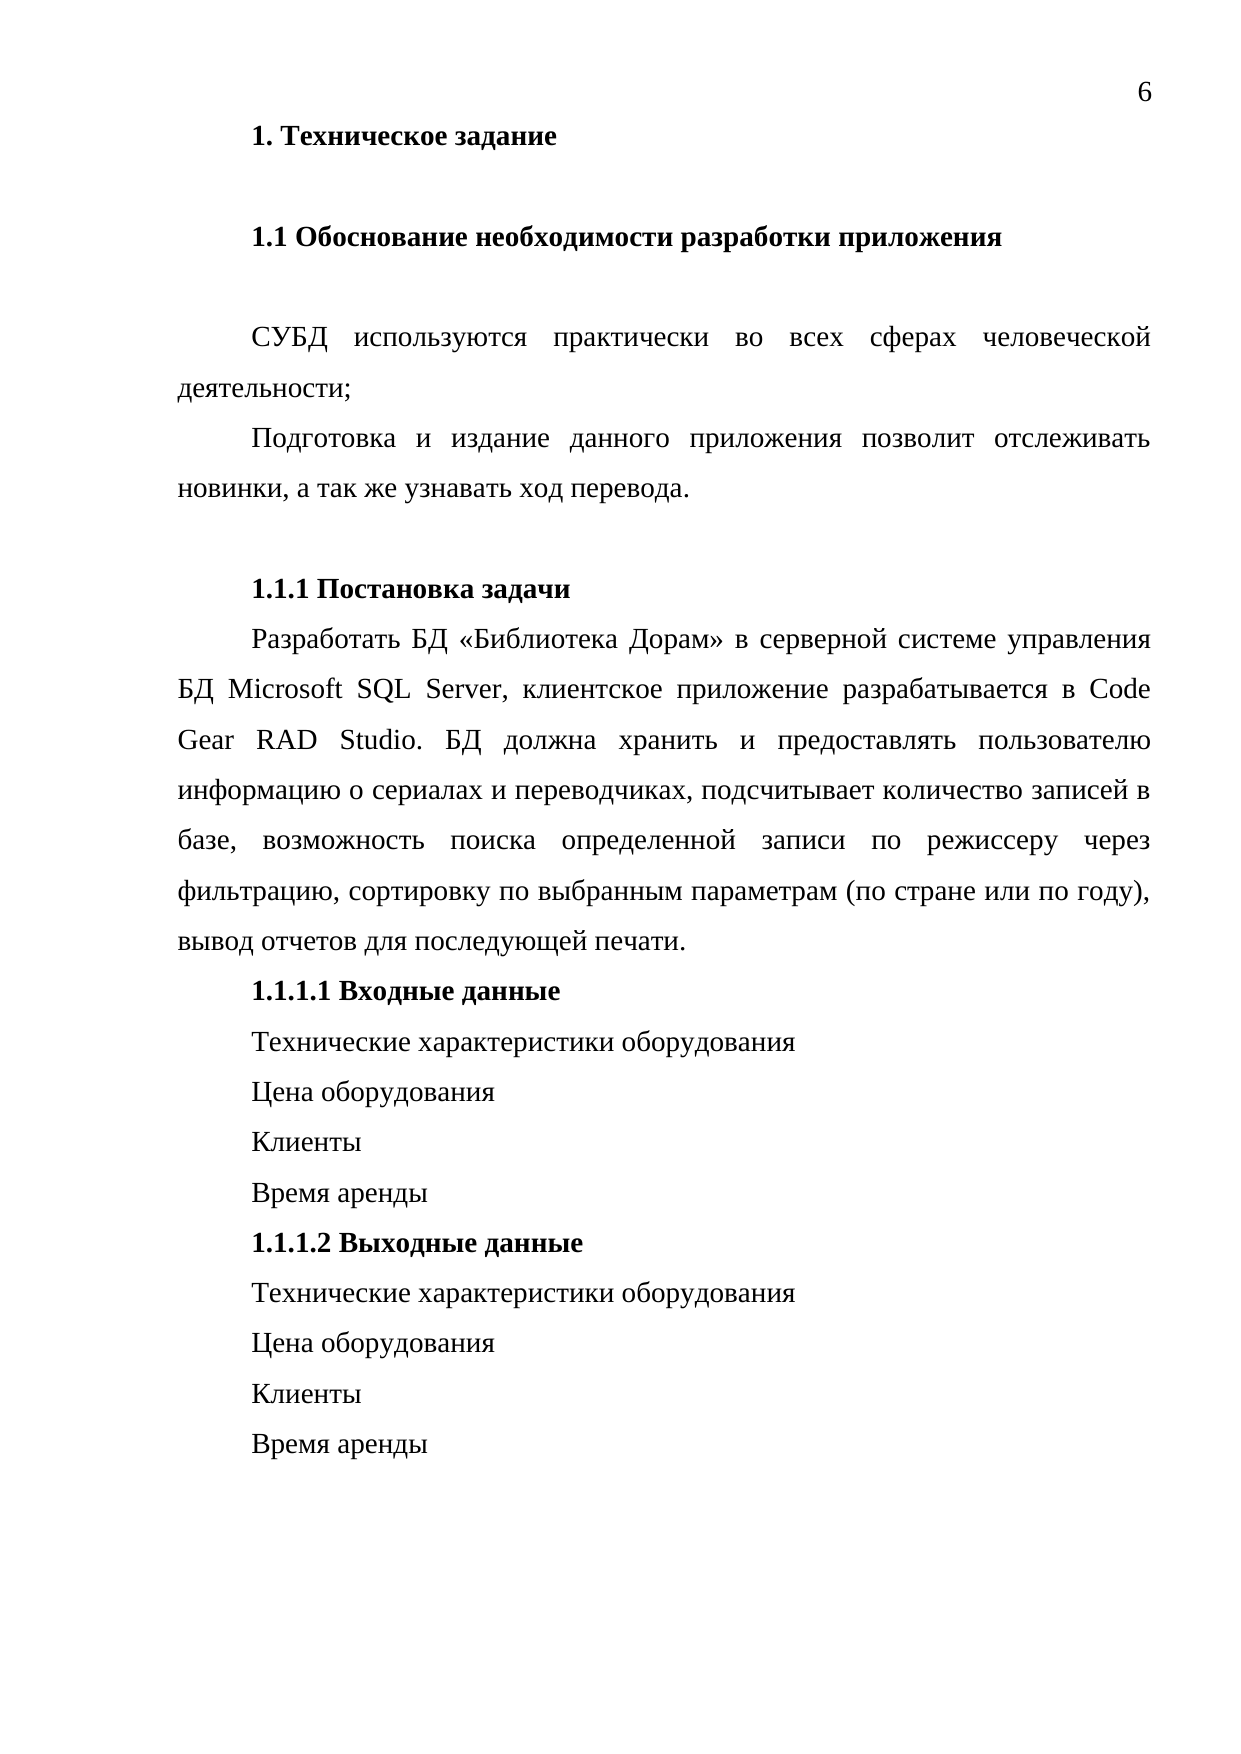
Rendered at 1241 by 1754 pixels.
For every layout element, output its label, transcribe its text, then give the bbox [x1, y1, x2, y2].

text Цена оборудования [177, 1326, 1152, 1359]
text Время аренды [177, 1175, 1152, 1208]
subtitle 1.1.1.2 Выходные данные [177, 1225, 1152, 1258]
text Разработать БД «Библиотека Дорам» в серверной системе управления БД Microsoft SQL Server, клиентское приложение разрабатывается в Code Gear RAD Studio. БД должна хранить и предоставлять пользователю информацию о сериалах и переводчиках, подсчитывает количество записей в базе, возможность поиска определенной записи по режиссеру через фильтрацию, сортировку по выбранным параметрам (по стране или по году), вывод отчетов для последующей печати. [177, 621, 1152, 957]
subtitle 1.1.1.1 Входные данные [177, 973, 1152, 1007]
subtitle 1.1 Обоснование необходимости разработки приложения [177, 219, 1152, 252]
text Технические характеристики оборудования [177, 1275, 1152, 1309]
text Подготовка и издание данного приложения позволит отслеживать новинки, а так же узнавать ход перевода. [177, 420, 1152, 504]
text Клиенты [177, 1376, 1152, 1409]
text Технические характеристики оборудования [177, 1024, 1152, 1057]
text Цена оборудования [177, 1074, 1152, 1108]
subtitle 1. Техническое задание [177, 118, 1152, 152]
text Клиенты [177, 1124, 1152, 1158]
subtitle 1.1.1 Постановка задачи [177, 571, 1152, 604]
text СУБД используются практически во всех сферах человеческой деятельности; [177, 319, 1152, 403]
text Время аренды [177, 1426, 1152, 1460]
